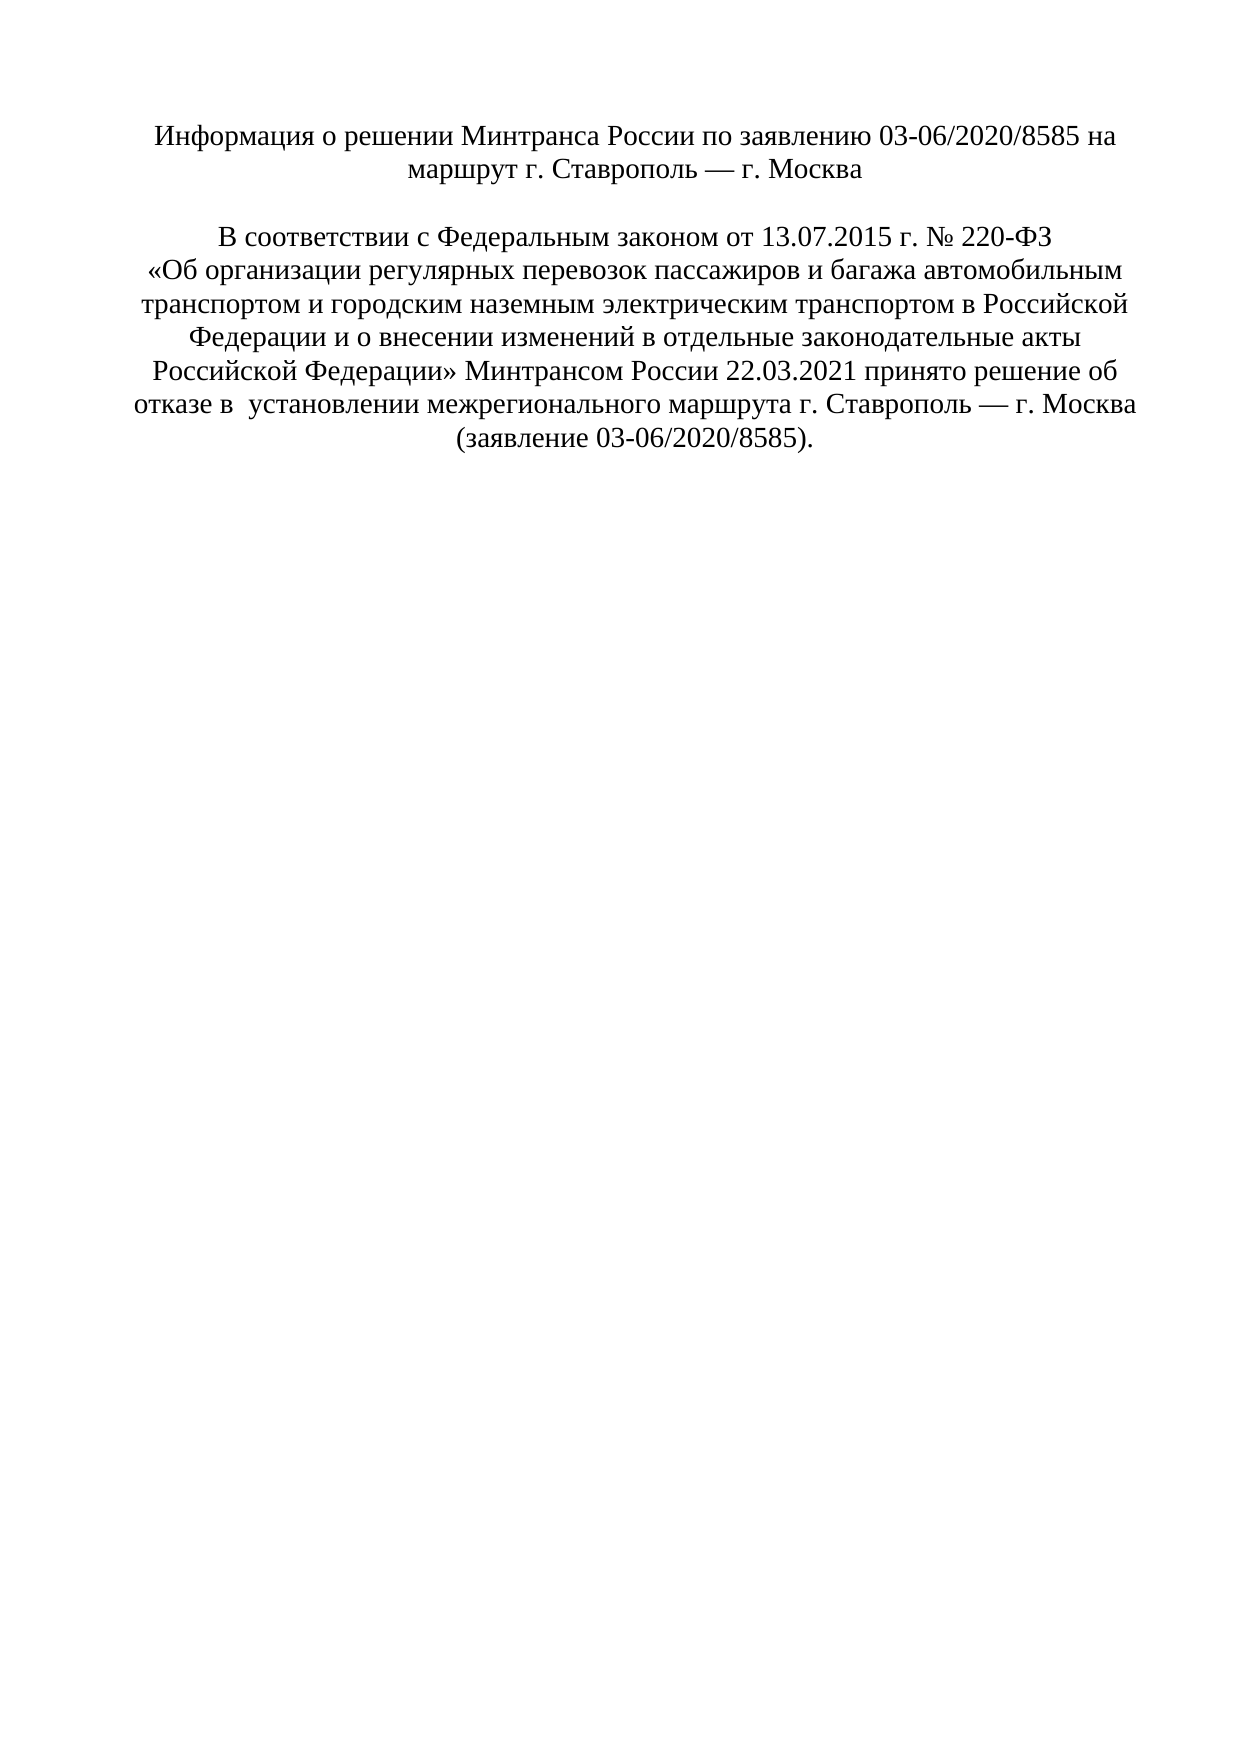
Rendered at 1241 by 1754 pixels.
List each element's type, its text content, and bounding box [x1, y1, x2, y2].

text Информация о решении Минтранса России по заявлению 03-06/2020/8585 на маршрут г. Ставрополь — г. Москва [118, 118, 1152, 185]
text В соответствии с Федеральным законом от 13.07.2015 г. № 220-ФЗ «Об организации регулярных перевозок пассажиров и багажа автомобильным транспортом и городским наземным электрическим транспортом в Российской Федерации и о внесении изменений в отдельные законодательные акты Российской Федерации» Минтрансом России 22.03.2021 принято решение об отказе в установлении межрегионального маршрута г. Ставрополь — г. Москва (заявление 03-06/2020/8585). [118, 219, 1152, 453]
